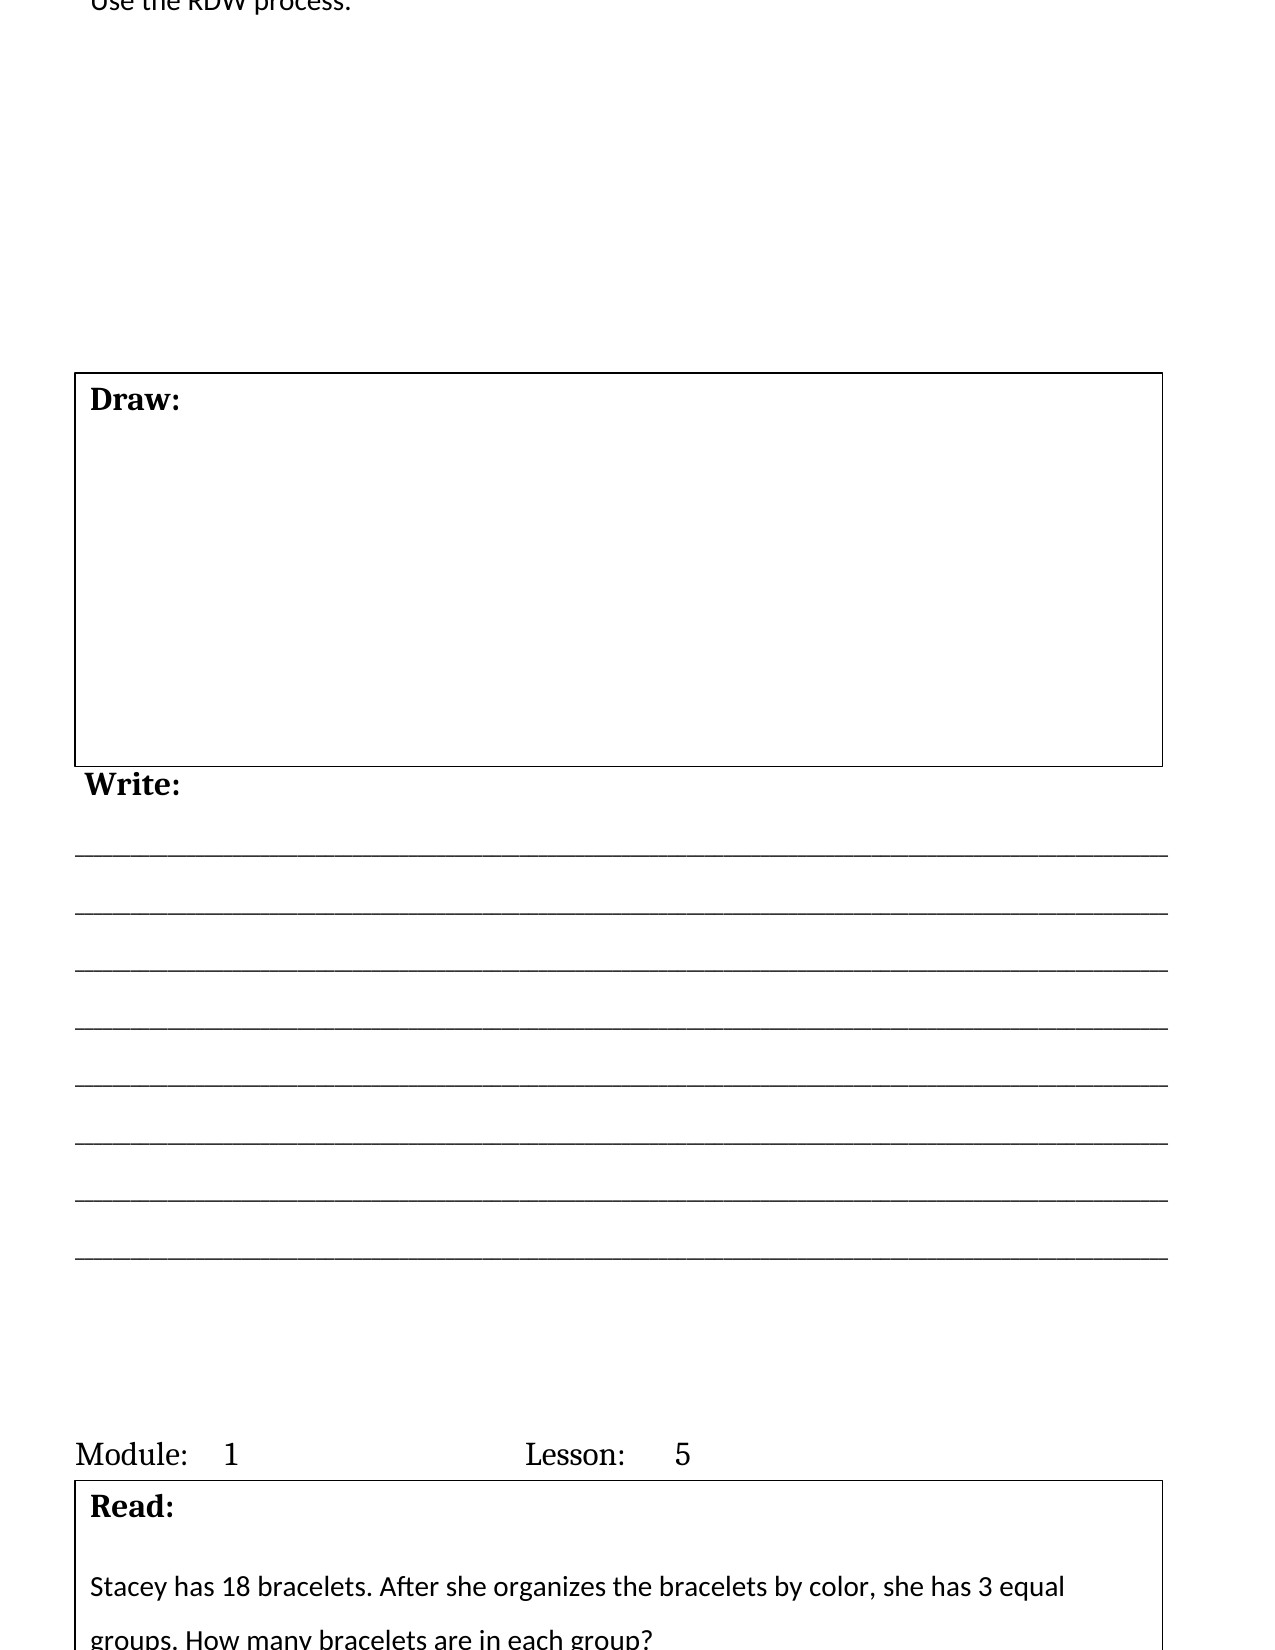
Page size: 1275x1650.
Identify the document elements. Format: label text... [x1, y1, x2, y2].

text ______________________________________________________________________________________________________________________ [75, 947, 1200, 976]
text ______________________________________________________________________________________________________________________ [75, 1234, 1200, 1263]
text Write: [84, 765, 1200, 803]
text ______________________________________________________________________________________________________________________ [75, 1062, 1200, 1091]
text ______________________________________________________________________________________________________________________ [75, 1004, 1200, 1033]
text ______________________________________________________________________________________________________________________ [75, 832, 1200, 861]
text ______________________________________________________________________________________________________________________ [75, 889, 1200, 918]
text Module: 1 Lesson: 5 [75, 1436, 1200, 1474]
text ______________________________________________________________________________________________________________________ [75, 1119, 1200, 1148]
text ______________________________________________________________________________________________________________________ [75, 1177, 1200, 1206]
